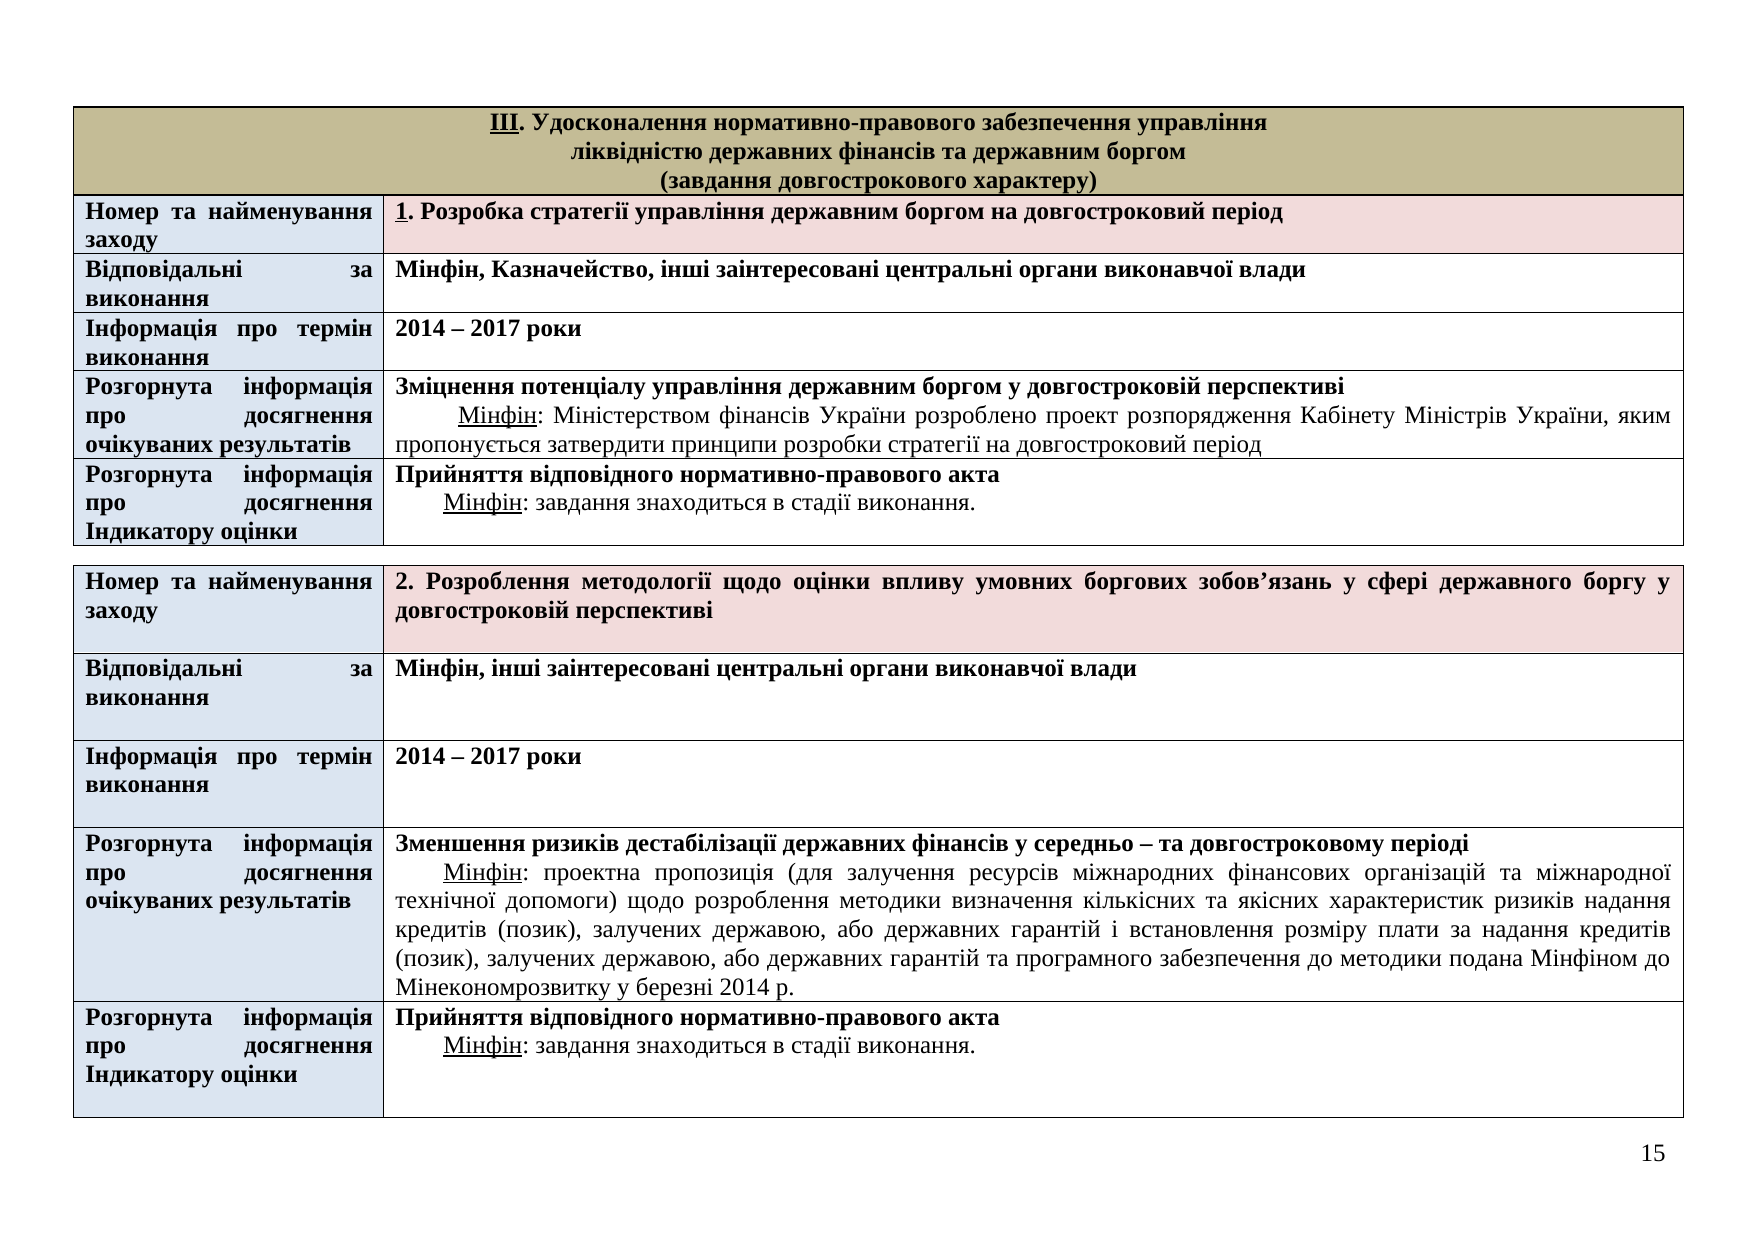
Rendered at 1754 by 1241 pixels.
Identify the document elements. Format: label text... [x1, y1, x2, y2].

table_cell Відповідальні за виконання [74, 654, 383, 740]
table_cell 2014 – 2017 роки [384, 741, 1683, 827]
table_header Номер та найменування заходу [74, 196, 383, 253]
table_cell Розгорнута інформація про досягнення Індикатору оцінки [74, 1002, 383, 1117]
table_cell Прийняття відповідного нормативно-правового акта Мінфін: завдання знаходиться в стадії виконання. [384, 1002, 1683, 1117]
table_cell Інформація про термін виконання [74, 741, 383, 827]
table_cell Розгорнута інформація про досягнення Індикатору оцінки [74, 459, 383, 545]
table_header 2. Розроблення методології щодо оцінки впливу умовних боргових зобов’язань у сфері державного боргу у довгостроковій перспективі [384, 566, 1683, 652]
table_cell Мінфін, інші заінтересовані центральні органи виконавчої влади [384, 654, 1683, 740]
table_cell 2014 – 2017 роки [384, 313, 1683, 370]
table_header 1. Розробка стратегії управління державним боргом на довгостроковий період [384, 196, 1683, 253]
table_cell Прийняття відповідного нормативно-правового акта Мінфін: завдання знаходиться в стадії виконання. [384, 459, 1683, 545]
table_cell Мінфін, Казначейство, інші заінтересовані центральні органи виконавчої влади [384, 254, 1683, 312]
table_header Номер та найменування заходу [74, 566, 383, 652]
table_cell Інформація про термін виконання [74, 313, 383, 370]
table_header ІІІ. Удосконалення нормативно-правового забезпечення управління ліквідністю державних фінансів та державним боргом (завдання довгострокового характеру) [74, 108, 1683, 194]
table_cell Розгорнута інформація про досягнення очікуваних результатів [74, 828, 383, 1001]
table_cell Відповідальні за виконання [74, 254, 383, 312]
table_cell Зменшення ризиків дестабілізації державних фінансів у середньо – та довгостроковому періоді Мінфін: проектна пропозиція (для залучення ресурсів міжнародних фінансових організацій та міжнародної технічної допомоги) щодо розроблення методики визначення кількісних та якісних характеристик ризиків надання кредитів (позик), залучених державою, або державних гарантій і встановлення розміру плати за надання кредитів (позик), залучених державою, або державних гарантій та програмного забезпечення до методики подана Мінфіном до Мінекономрозвитку у березні 2014 р. [384, 828, 1683, 1001]
table_cell Зміцнення потенціалу управління державним боргом у довгостроковій перспективі Мінфін: Міністерством фінансів України розроблено проект розпорядження Кабінету Міністрів України, яким пропонується затвердити принципи розробки стратегії на довгостроковий період [384, 371, 1683, 458]
table_cell Розгорнута інформація про досягнення очікуваних результатів [74, 371, 383, 458]
